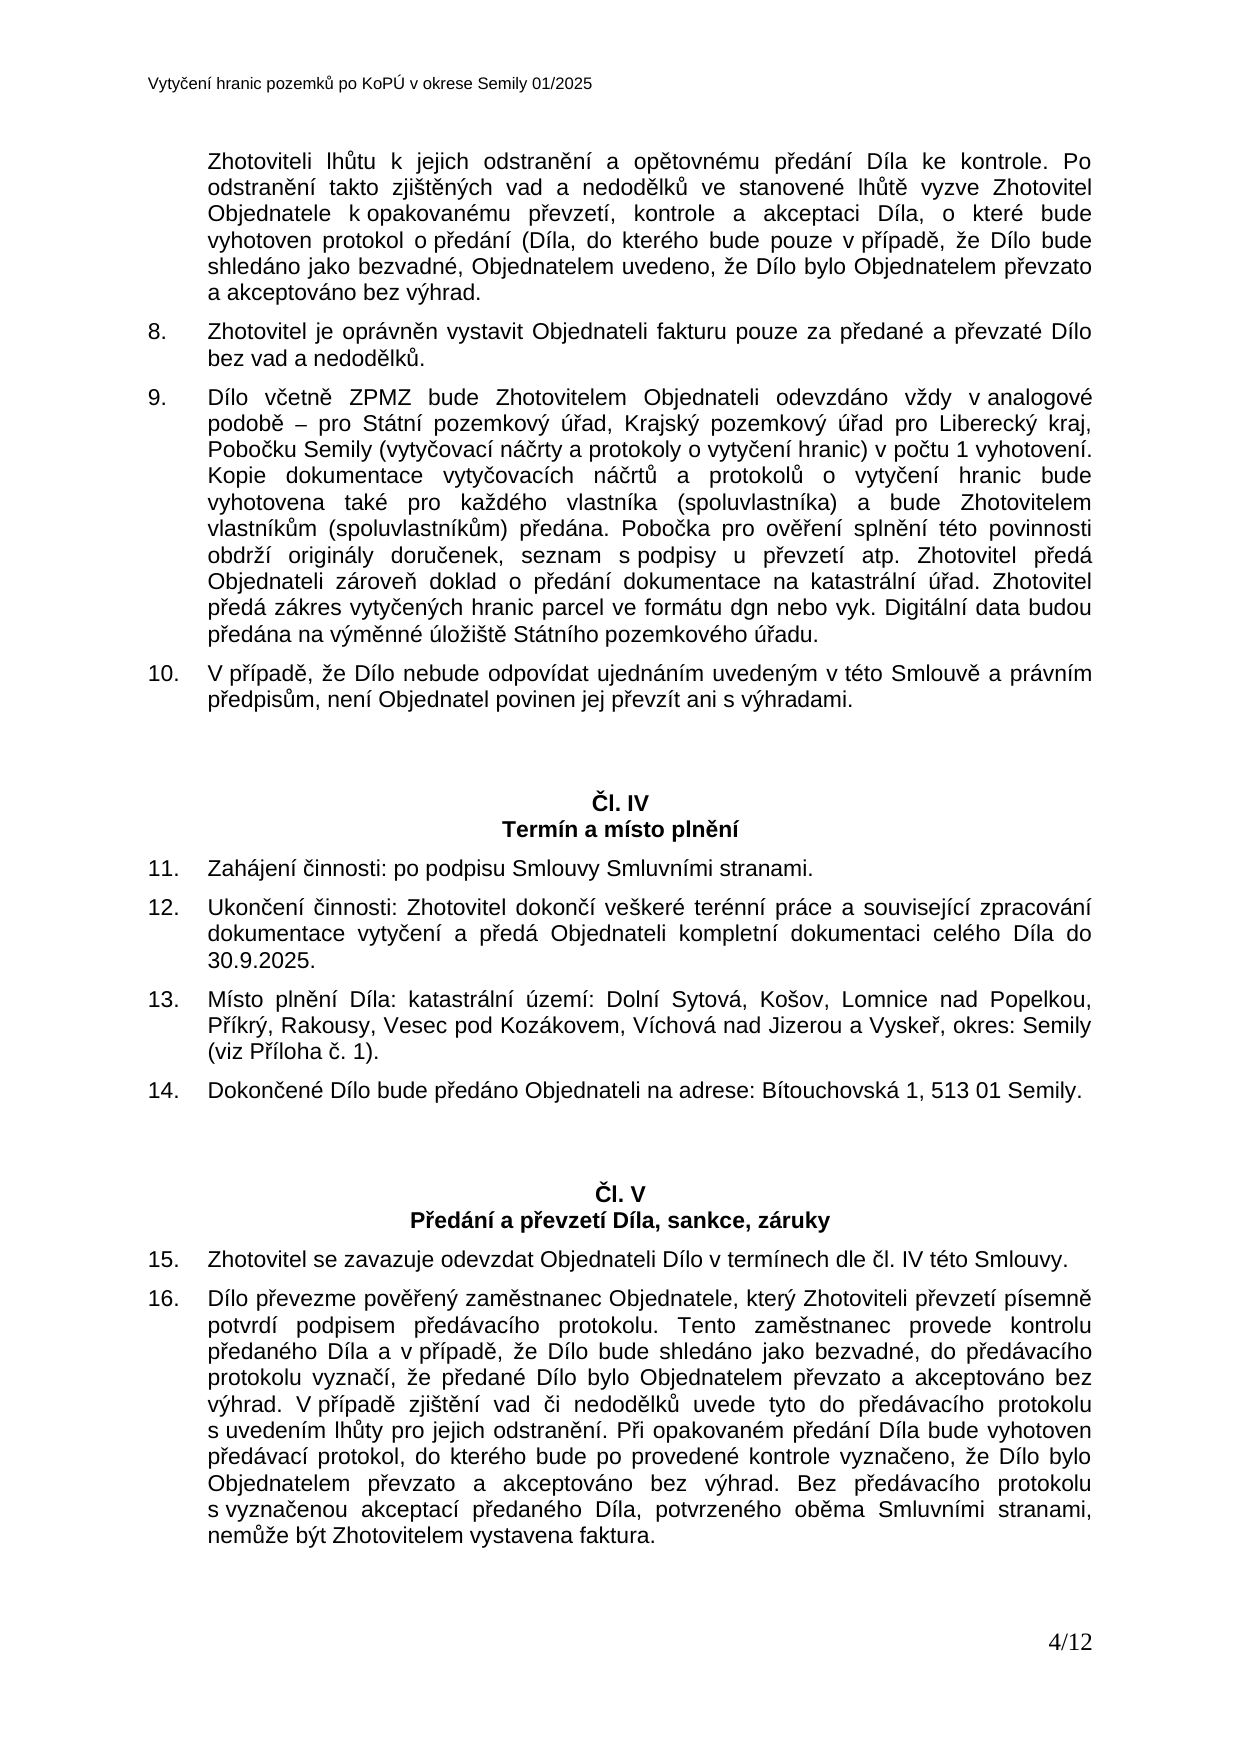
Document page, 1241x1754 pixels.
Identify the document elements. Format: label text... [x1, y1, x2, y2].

subtitle Termín a místo plnění [148, 816, 1093, 843]
list Ukončení činnosti: Zhotovitel dokončí veškeré terénní práce a související zpracování dokumentace vytyčení a předá Objednateli kompletní dokumentaci celého Díla do 30.9.2025. [148, 894, 1093, 973]
list Zhotovitel je oprávněn vystavit Objednateli fakturu pouze za předané a převzaté Dílo bez vad a nedodělků. [148, 318, 1093, 371]
list Zhotovitel se zavazuje odevzdat Objednateli Dílo v termínech dle čl. IV této Smlouvy. [148, 1246, 1093, 1273]
list Zahájení činnosti: po podpisu Smlouvy Smluvními stranami. [148, 855, 1093, 881]
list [148, 148, 1093, 306]
list Místo plnění Díla: katastrální území: Dolní Sytová, Košov, Lomnice nad Popelkou, Příkrý, Rakousy, Vesec pod Kozákovem, Víchová nad Jizerou a Vyskeř, okres: Semily (viz Příloha č. 1). [148, 986, 1093, 1064]
list Dokončené Dílo bude předáno Objednateli na adrese: Bítouchovská 1, 513 01 Semily. [148, 1077, 1093, 1103]
subtitle Čl. V [148, 1181, 1093, 1207]
list V případě, že Dílo nebude odpovídat ujednáním uvedeným v této Smlouvě a právním předpisům, není Objednatel povinen jej převzít ani s výhradami. [148, 659, 1093, 712]
list Dílo včetně ZPMZ bude Zhotovitelem Objednateli odevzdáno vždy v analogové podobě – pro Státní pozemkový úřad, Krajský pozemkový úřad pro Liberecký kraj, Pobočku Semily (vytyčovací náčrty a protokoly o vytyčení hranic) v počtu 1 vyhotovení. Kopie dokumentace vytyčovacích náčrtů a protokolů o vytyčení hranic bude vyhotovena také pro každého vlastníka (spoluvlastníka) a bude Zhotovitelem vlastníkům (spoluvlastníkům) předána. Pobočka pro ověření splnění této povinnosti obdrží originály doručenek, seznam s podpisy u převzetí atp. Zhotovitel předá Objednateli zároveň doklad o předání dokumentace na katastrální úřad. Zhotovitel předá zákres vytyčených hranic parcel ve formátu dgn nebo vyk. Digitální data budou předána na výměnné úložiště Státního pozemkového úřadu. [148, 383, 1093, 647]
subtitle Předání a převzetí Díla, sankce, záruky [148, 1207, 1093, 1234]
subtitle Čl. IV [148, 790, 1093, 816]
list Dílo převezme pověřený zaměstnanec Objednatele, který Zhotoviteli převzetí písemně potvrdí podpisem předávacího protokolu. Tento zaměstnanec provede kontrolu předaného Díla a v případě, že Dílo bude shledáno jako bezvadné, do předávacího protokolu vyznačí, že předané Dílo bylo Objednatelem převzato a akceptováno bez výhrad. V případě zjištění vad či nedodělků uvede tyto do předávacího protokolu s uvedením lhůty pro jejich odstranění. Při opakovaném předání Díla bude vyhotoven předávací protokol, do kterého bude po provedené kontrole vyznačeno, že Dílo bylo Objednatelem převzato a akceptováno bez výhrad. Bez předávacího protokolu s vyznačenou akceptací předaného Díla, potvrzeného oběma Smluvními stranami, nemůže být Zhotovitelem vystavena faktura. [148, 1285, 1093, 1549]
